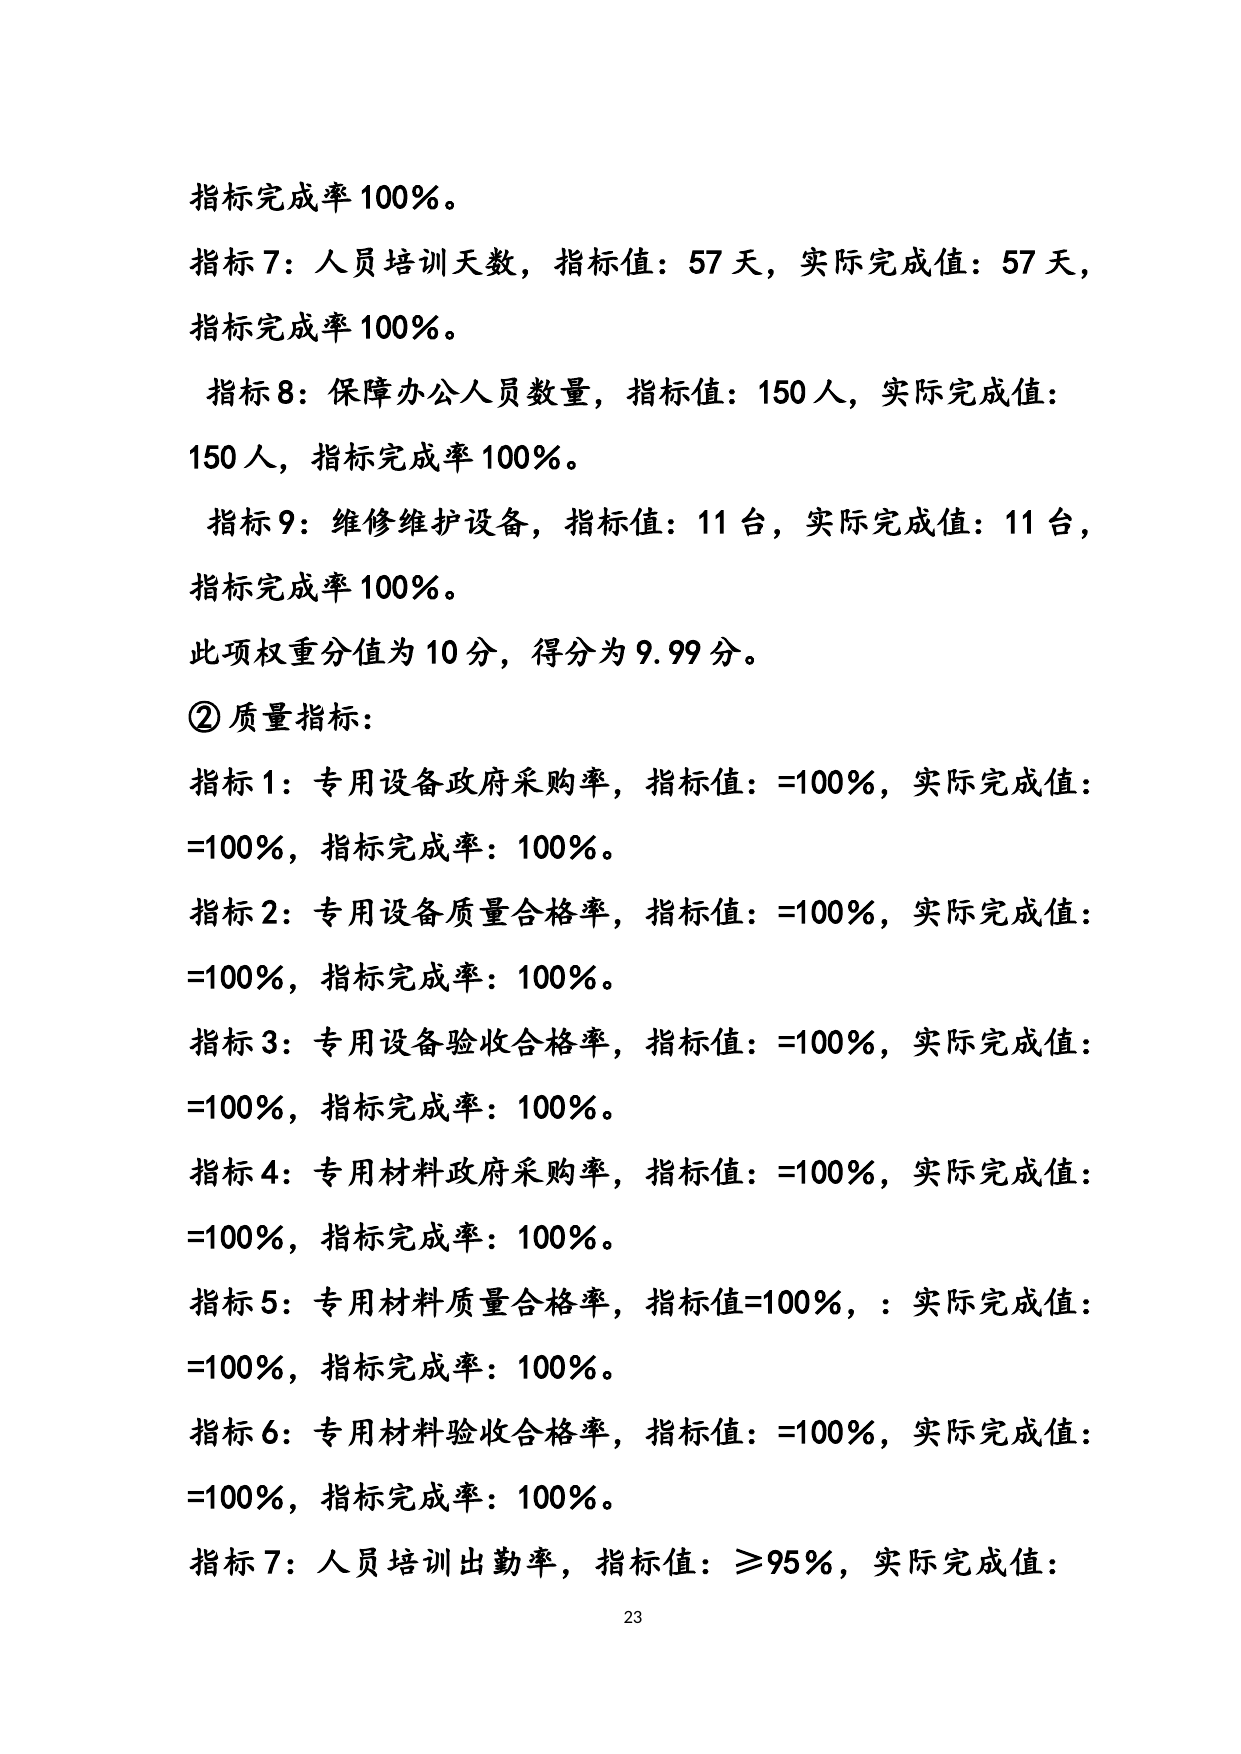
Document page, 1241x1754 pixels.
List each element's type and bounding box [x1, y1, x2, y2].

text [187, 162, 1078, 1592]
